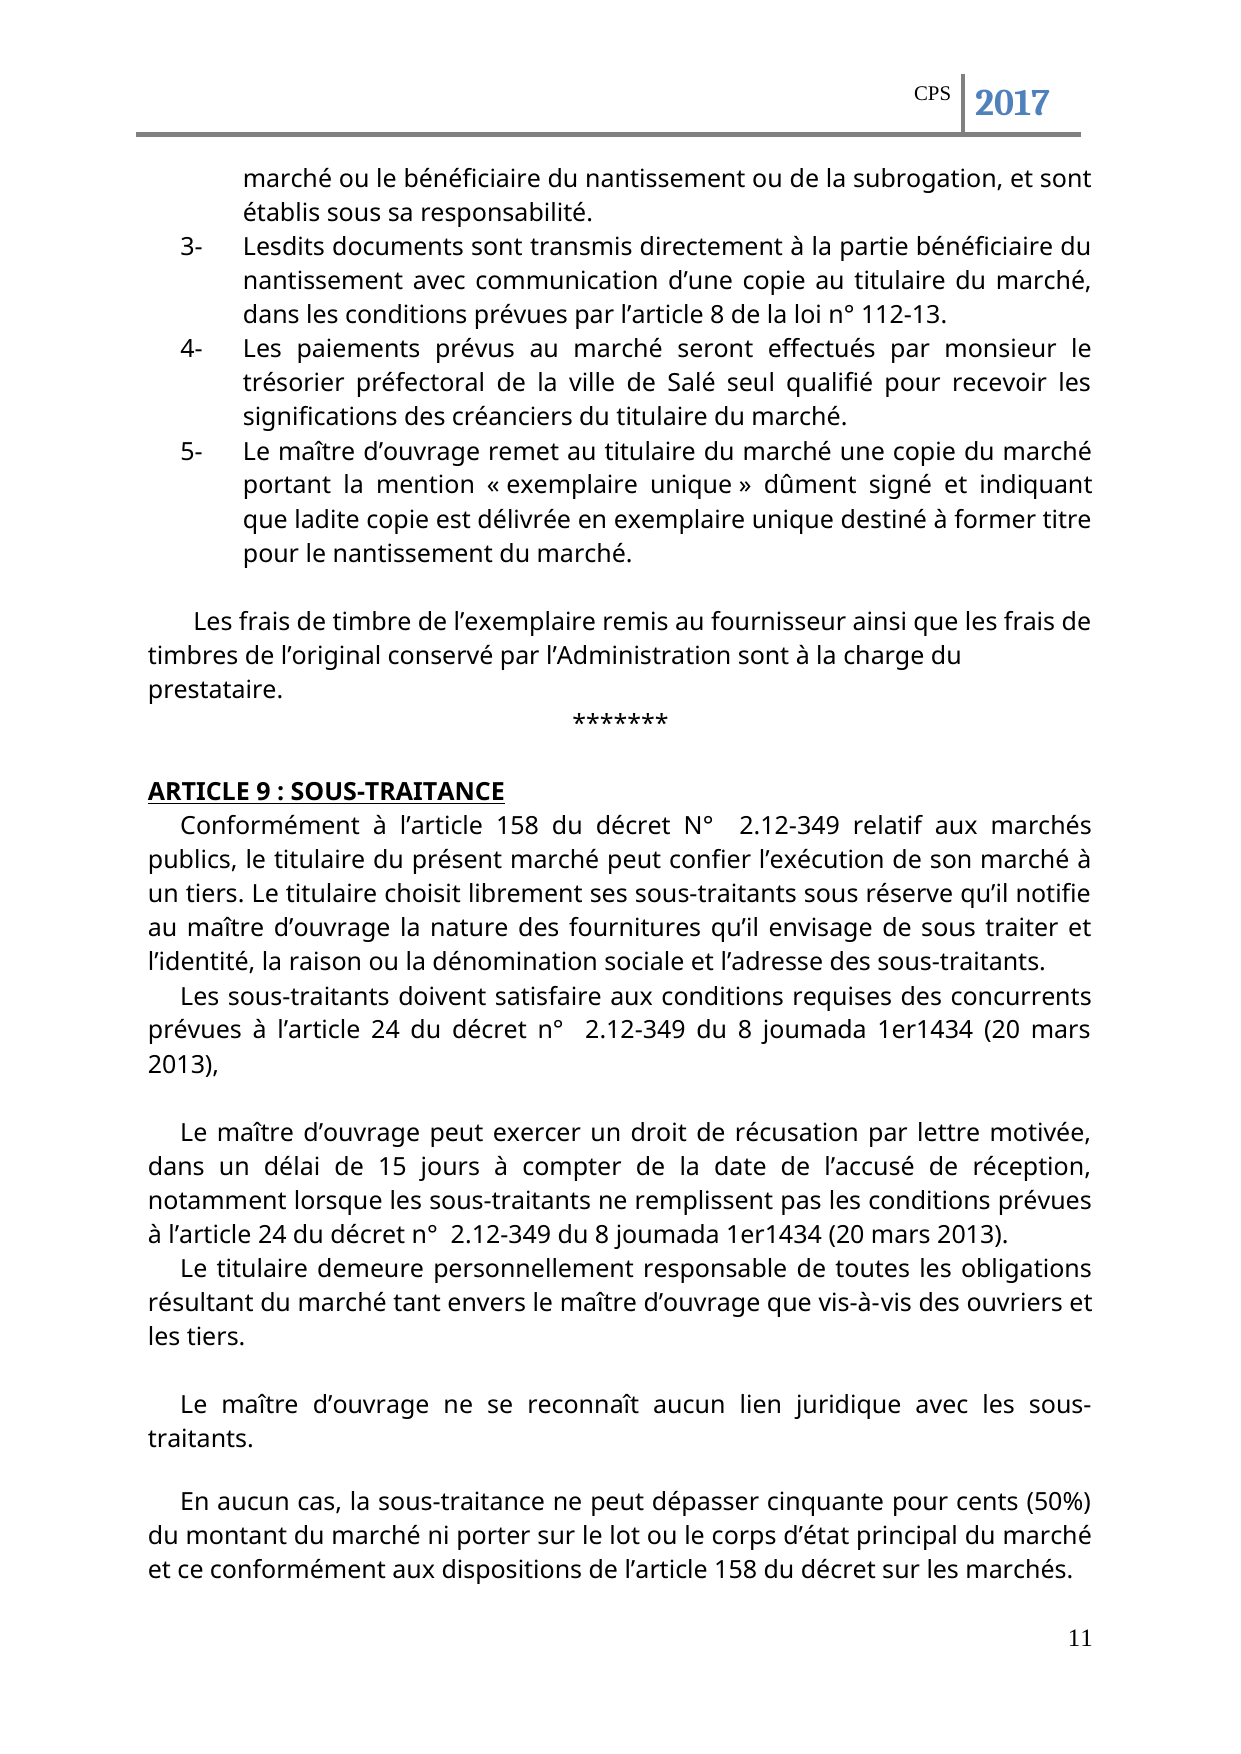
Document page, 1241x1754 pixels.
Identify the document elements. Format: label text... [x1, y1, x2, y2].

text Le maître d’ouvrage peut exercer un droit de récusation par lettre motivée, dans un délai de 15 jours à compter de la date de l’accusé de réception, notamment lorsque les sous-traitants ne remplissent pas les conditions prévues à l’article 24 du décret n° 2.12-349 du 8 joumada 1er1434 (20 mars 2013). [148, 1114, 1093, 1251]
text Conformément à l’article 158 du décret N° 2.12-349 relatif aux marchés publics, le titulaire du présent marché peut confier l’exécution de son marché à un tiers. Le titulaire choisit librement ses sous-traitants sous réserve qu’il notifie au maître d’ouvrage la nature des fournitures qu’il envisage de sous traiter et l’identité, la raison ou la dénomination sociale et l’adresse des sous-traitants. [148, 808, 1093, 978]
text Le titulaire demeure personnellement responsable de toutes les obligations résultant du marché tant envers le maître d’ouvrage que vis-à-vis des ouvriers et les tiers. [148, 1251, 1093, 1353]
text Les sous-traitants doivent satisfaire aux conditions requises des concurrents prévues à l’article 24 du décret n° 2.12-349 du 8 joumada 1er1434 (20 mars 2013), [148, 978, 1093, 1080]
list Les paiements prévus au marché seront effectués par monsieur le trésorier préfectoral de la ville de Salé seul qualifié pour recevoir les significations des créanciers du titulaire du marché. [180, 331, 1093, 433]
text Article 9 : sous-traitance [148, 774, 1093, 808]
text Le maître d’ouvrage ne se reconnaît aucun lien juridique avec les sous-traitants. [148, 1387, 1093, 1455]
text Les frais de timbre de l’exemplaire remis au fournisseur ainsi que les frais de timbres de l’original conservé par l’Administration sont à la charge du prestataire. [148, 603, 1093, 706]
list Lesdits documents sont transmis directement à la partie bénéficiaire du nantissement avec communication d’une copie au titulaire du marché, dans les conditions prévues par l’article 8 de la loi n° 112-13. [180, 229, 1093, 331]
list Le maître d’ouvrage remet au titulaire du marché une copie du marché portant la mention « exemplaire unique » dûment signé et indiquant que ladite copie est délivrée en exemplaire unique destiné à former titre pour le nantissement du marché. [180, 433, 1093, 569]
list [180, 161, 1093, 229]
text ******* [148, 706, 1093, 740]
text En aucun cas, la sous-traitance ne peut dépasser cinquante pour cents (50%) du montant du marché ni porter sur le lot ou le corps d’état principal du marché et ce conformément aux dispositions de l’article 158 du décret sur les marchés. [148, 1484, 1093, 1586]
